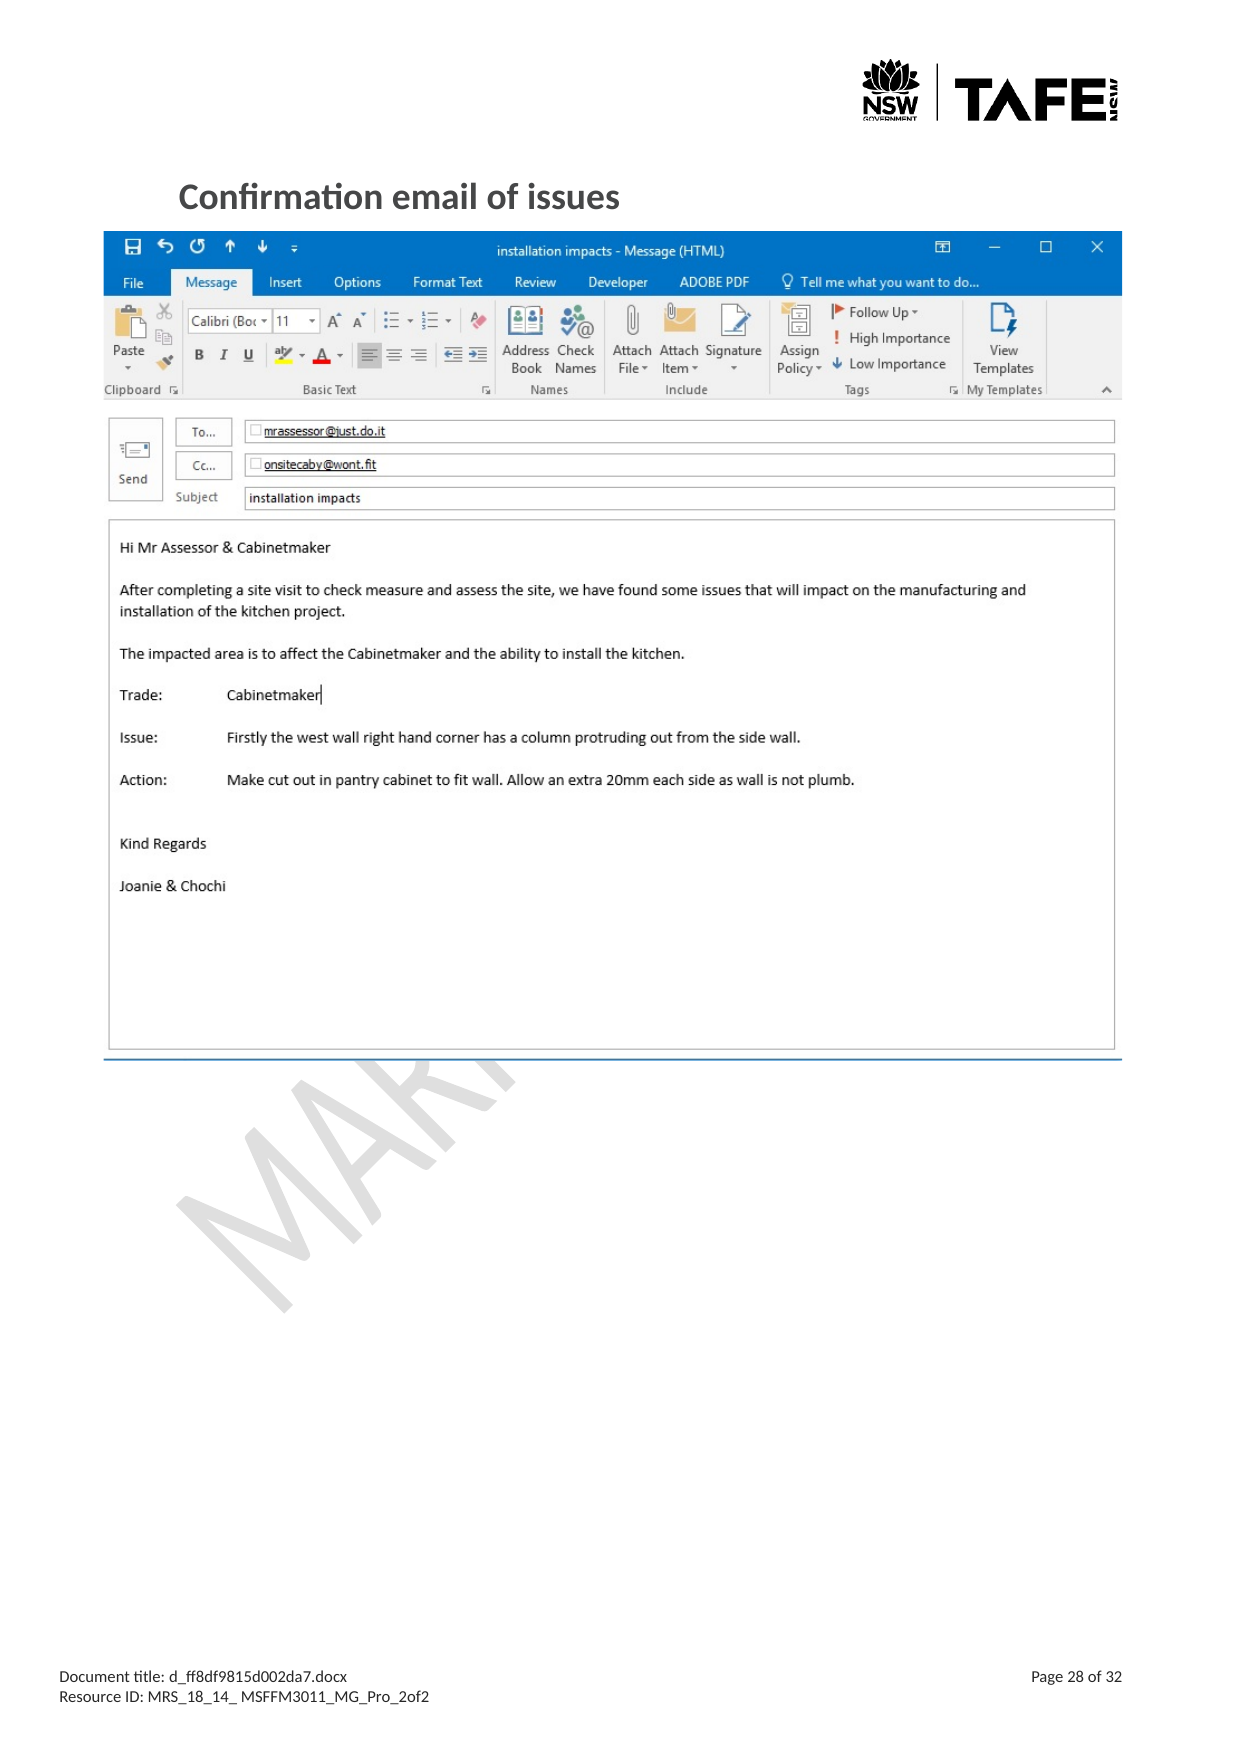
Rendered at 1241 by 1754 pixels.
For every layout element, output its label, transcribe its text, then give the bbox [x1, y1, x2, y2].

picture [861, 57, 1117, 121]
subtitle Confirmation email of issues [103, 173, 1122, 218]
picture [103, 231, 1123, 1061]
